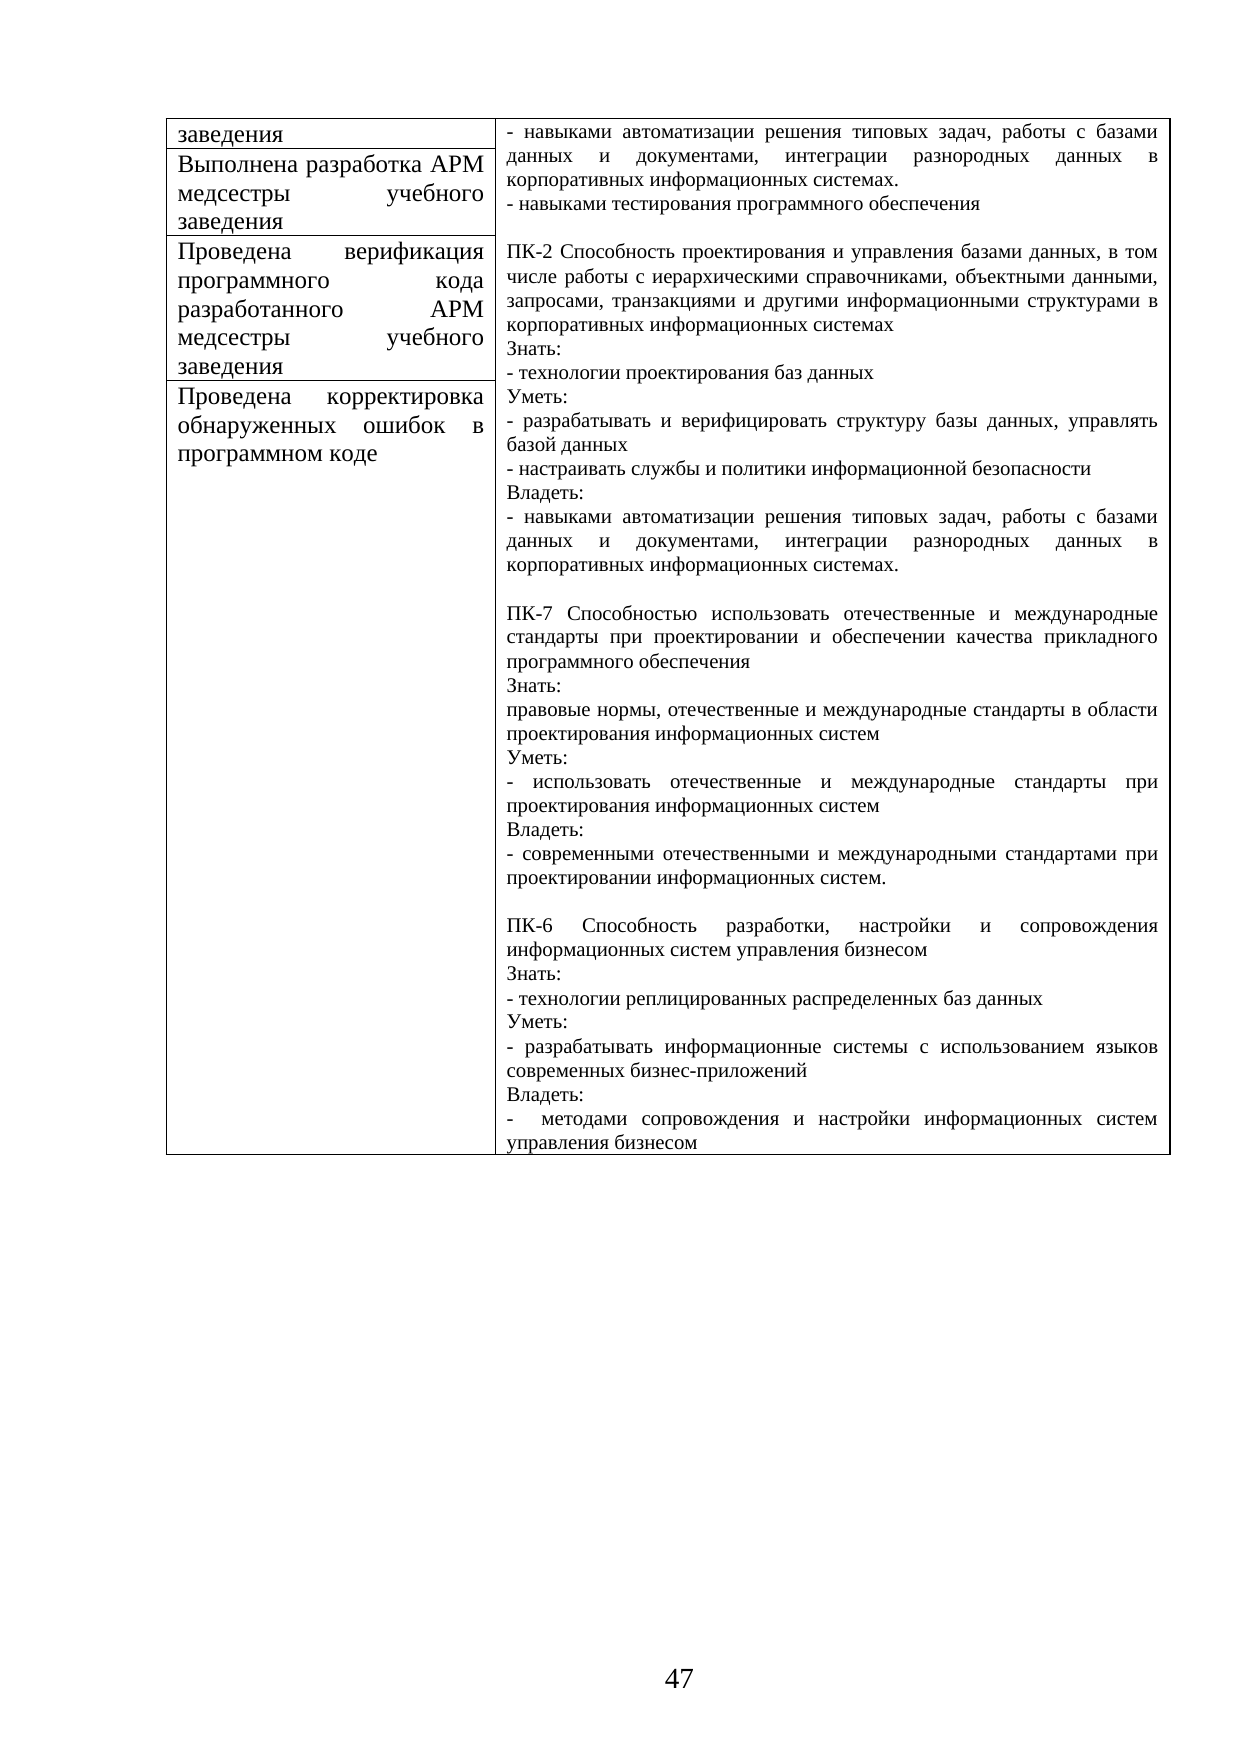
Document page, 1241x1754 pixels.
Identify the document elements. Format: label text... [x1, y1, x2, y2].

table_cell Проведена верификация программного кода разработанного АРМ медсестры учебного заведения [167, 236, 495, 380]
table_cell Проведена корректировка обнаруженных ошибок в программном коде [167, 381, 495, 1154]
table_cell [167, 119, 495, 148]
table_cell Выполнена разработка АРМ медсестры учебного заведения [167, 149, 495, 235]
